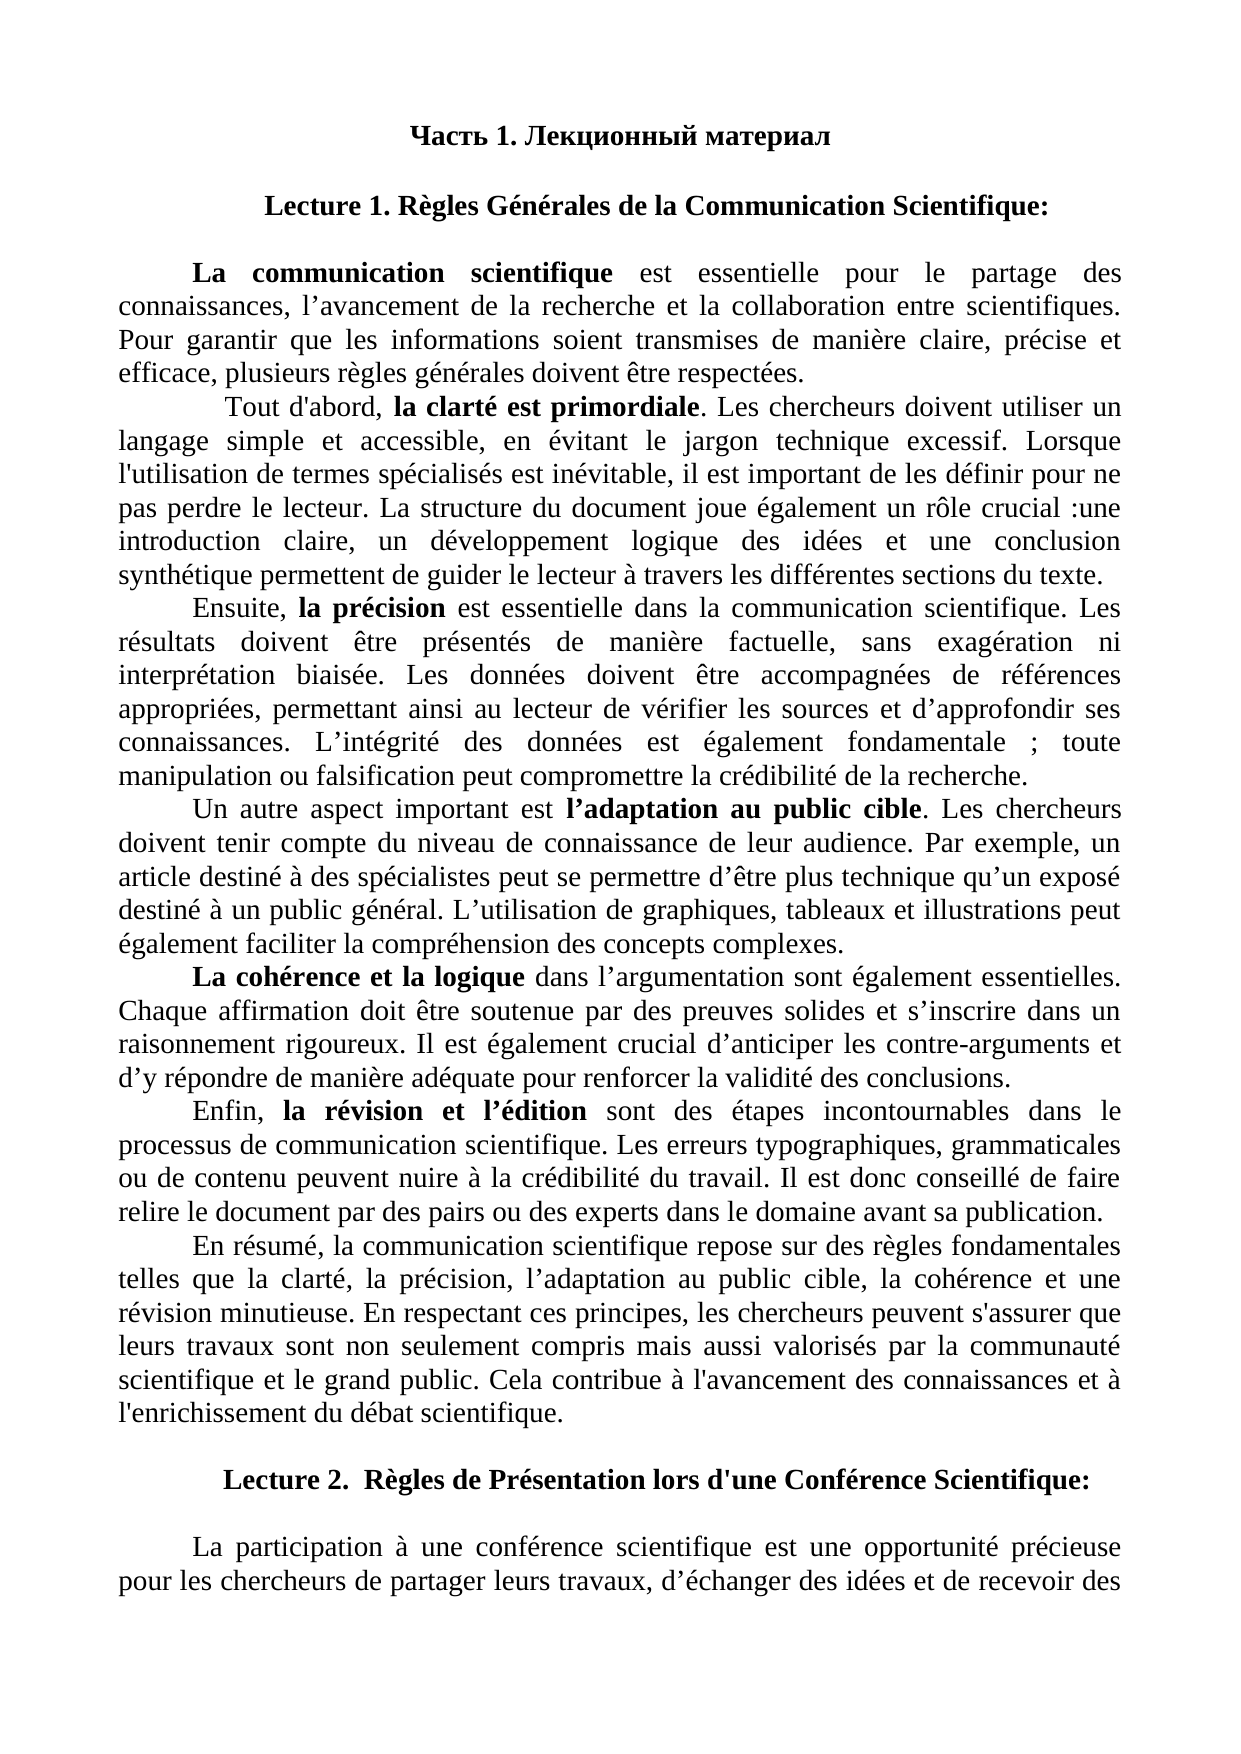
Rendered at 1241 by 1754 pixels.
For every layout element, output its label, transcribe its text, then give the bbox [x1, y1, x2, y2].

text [118, 1529, 1122, 1597]
text La communication scientifique est essentielle pour le partage des connaissances, l’avancement de la recherche et la collaboration entre scientifiques. Pour garantir que les informations soient transmises de manière claire, précise et efficace, plusieurs règles générales doivent être respectées. [118, 255, 1122, 389]
text La cohérence et la logique dans l’argumentation sont également essentielles. Chaque affirmation doit être soutenue par des preuves solides et s’inscrire dans un raisonnement rigoureux. Il est également crucial d’anticiper les contre-arguments et d’y répondre de manière adéquate pour renforcer la validité des conclusions. [118, 959, 1122, 1093]
text En résumé, la communication scientifique repose sur des règles fondamentales telles que la clarté, la précision, l’adaptation au public cible, la cohérence et une révision minutieuse. En respectant ces principes, les chercheurs peuvent s'assurer que leurs travaux sont non seulement compris mais aussi valorisés par la communauté scientifique et le grand public. Cela contribue à l'avancement des connaissances et à l'enrichissement du débat scientifique. [118, 1228, 1122, 1429]
text Enfin, la révision et l’édition sont des étapes incontournables dans le processus de communication scientifique. Les erreurs typographiques, grammaticales ou de contenu peuvent nuire à la crédibilité du travail. Il est donc conseillé de faire relire le document par des pairs ou des experts dans le domaine avant sa publication. [118, 1093, 1122, 1228]
text Un autre aspect important est l’adaptation au public cible. Les chercheurs doivent tenir compte du niveau de connaissance de leur audience. Par exemple, un article destiné à des spécialistes peut se permettre d’être plus technique qu’un exposé destiné à un public général. L’utilisation de graphiques, tableaux et illustrations peut également faciliter la compréhension des concepts complexes. [118, 792, 1122, 959]
text Lecture 2. Règles de Présentation lors d'une Conférence Scientifique: [118, 1462, 1122, 1496]
text Ensuite, la précision est essentielle dans la communication scientifique. Les résultats doivent être présentés de manière factuelle, sans exagération ni interprétation biaisée. Les données doivent être accompagnées de références appropriées, permettant ainsi au lecteur de vérifier les sources et d’approfondir ses connaissances. L’intégrité des données est également fondamentale ; toute manipulation ou falsification peut compromettre la crédibilité de la recherche. [118, 590, 1122, 792]
text Tout d'abord, la clarté est primordiale. Les chercheurs doivent utiliser un langage simple et accessible, en évitant le jargon technique excessif. Lorsque l'utilisation de termes spécialisés est inévitable, il est important de les définir pour ne pas perdre le lecteur. La structure du document joue également un rôle crucial :une introduction claire, un développement logique des idées et une conclusion synthétique permettent de guider le lecteur à travers les différentes sections du texte. [118, 389, 1122, 590]
subtitle Часть 1. Лекционный материал [118, 118, 1122, 152]
text Lecture 1. Règles Générales de la Communication Scientifique: [118, 188, 1122, 221]
